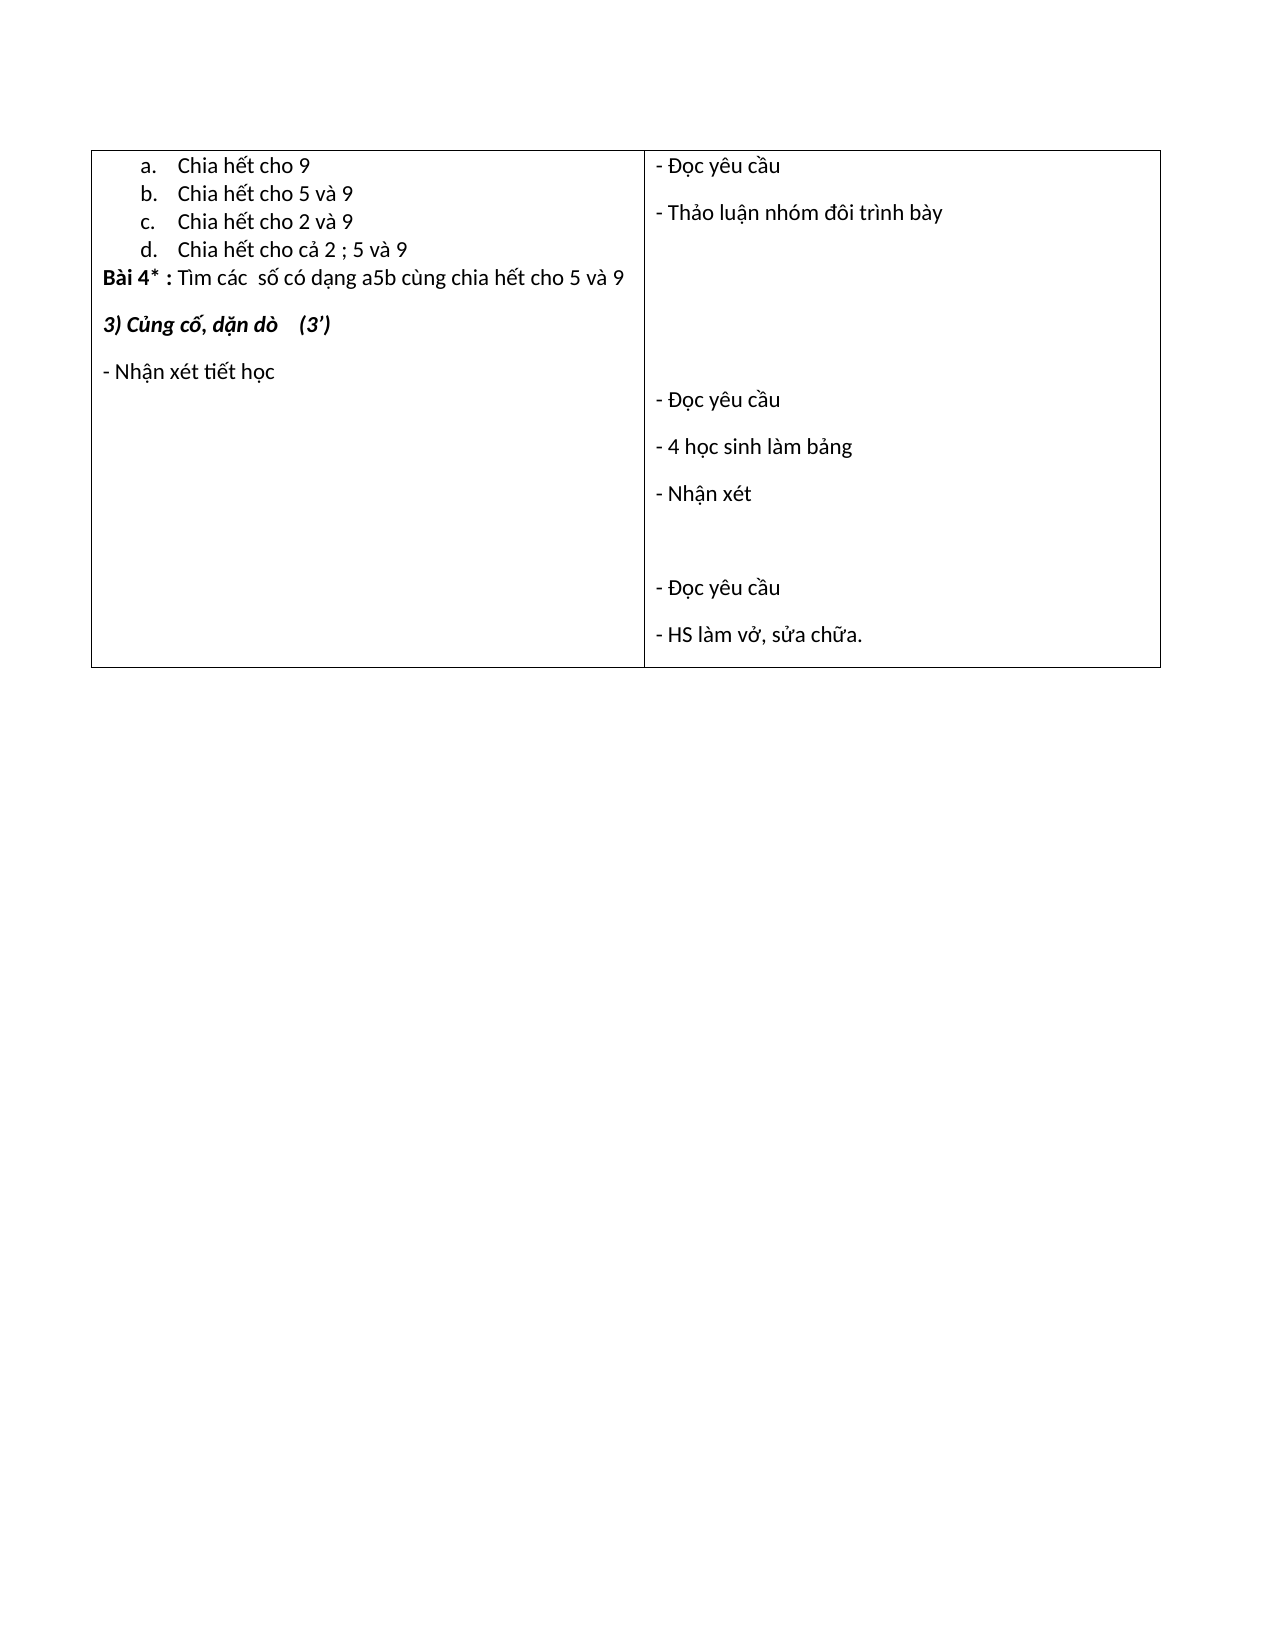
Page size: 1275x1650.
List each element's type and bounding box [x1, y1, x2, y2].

table_cell [645, 151, 1160, 667]
table_cell [92, 151, 644, 667]
